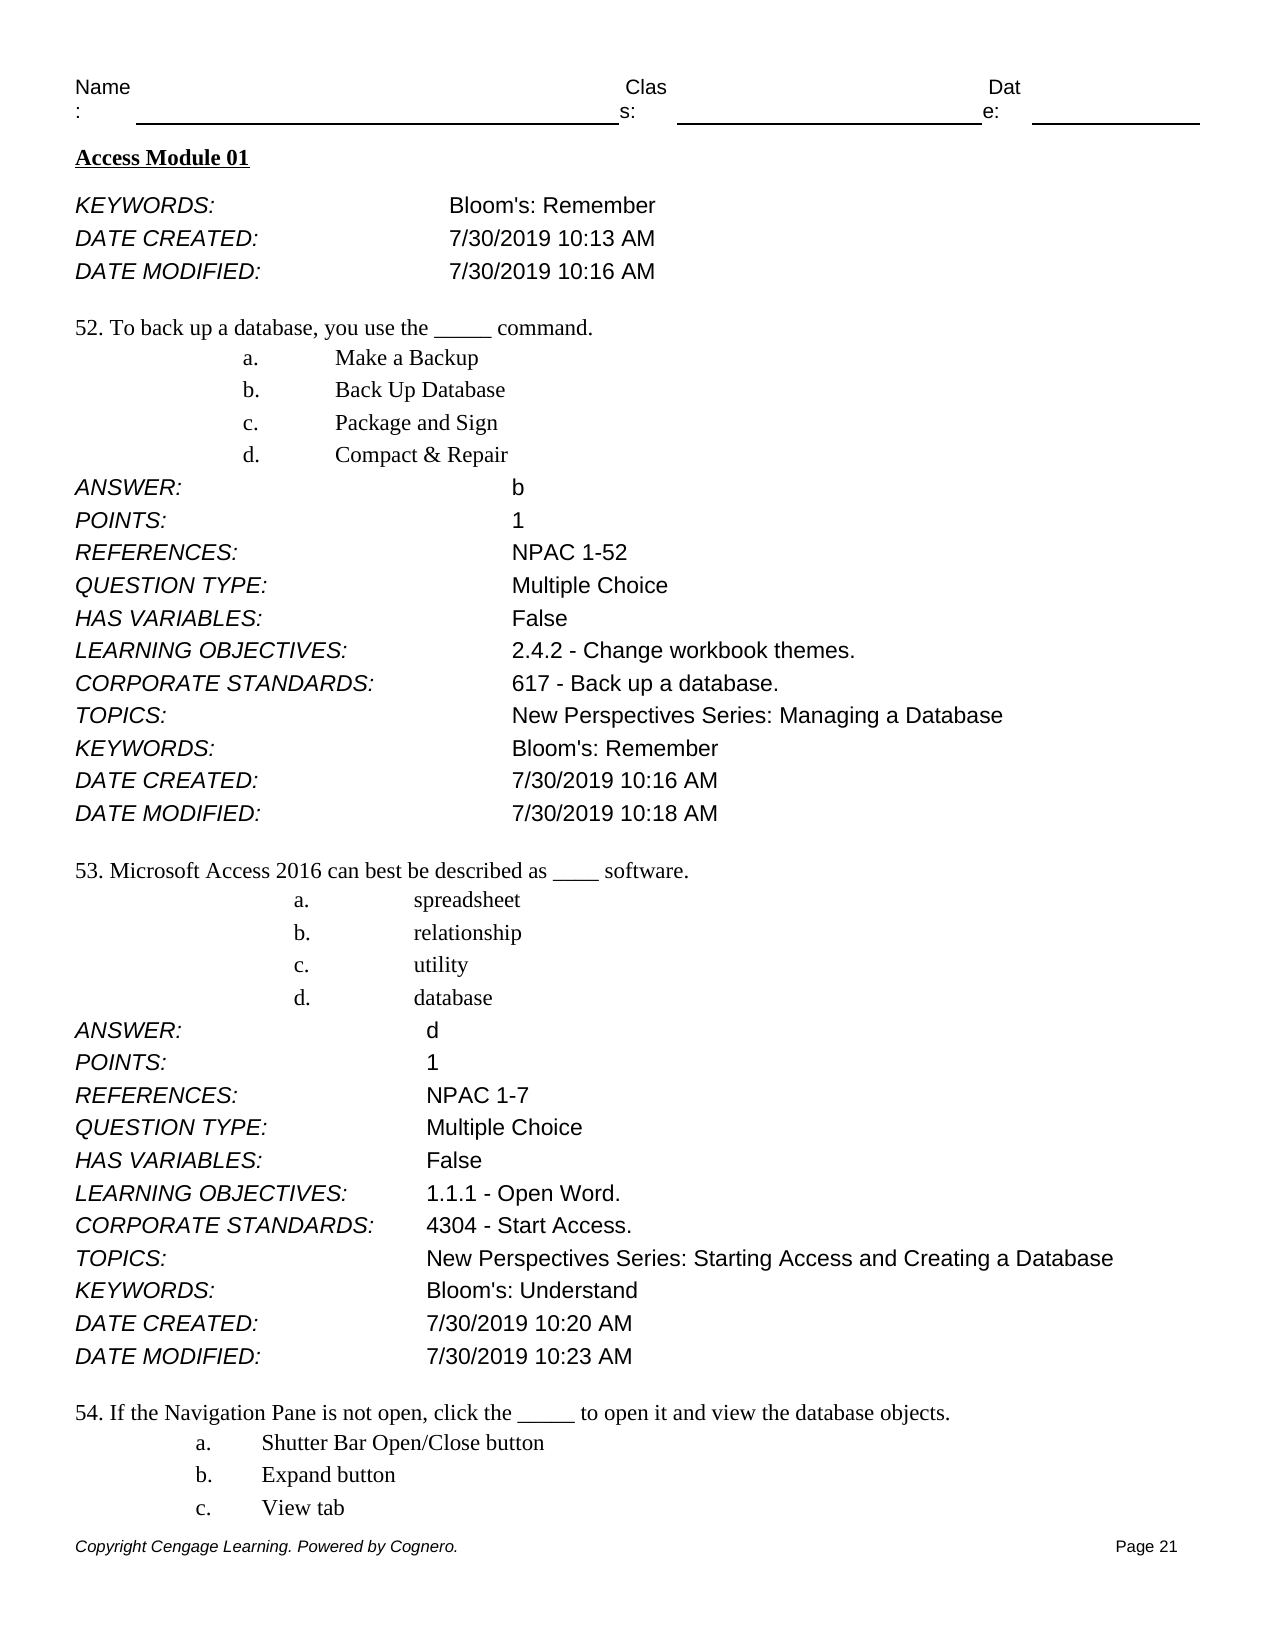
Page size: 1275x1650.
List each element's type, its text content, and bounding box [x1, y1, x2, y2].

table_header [75, 189, 1200, 287]
table_header 52. To back up a database, you use the _____ command. [75, 314, 1200, 830]
table_header 53. Microsoft Access 2016 can best be described as ____ software. [75, 857, 1200, 1372]
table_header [75, 1399, 1200, 1523]
